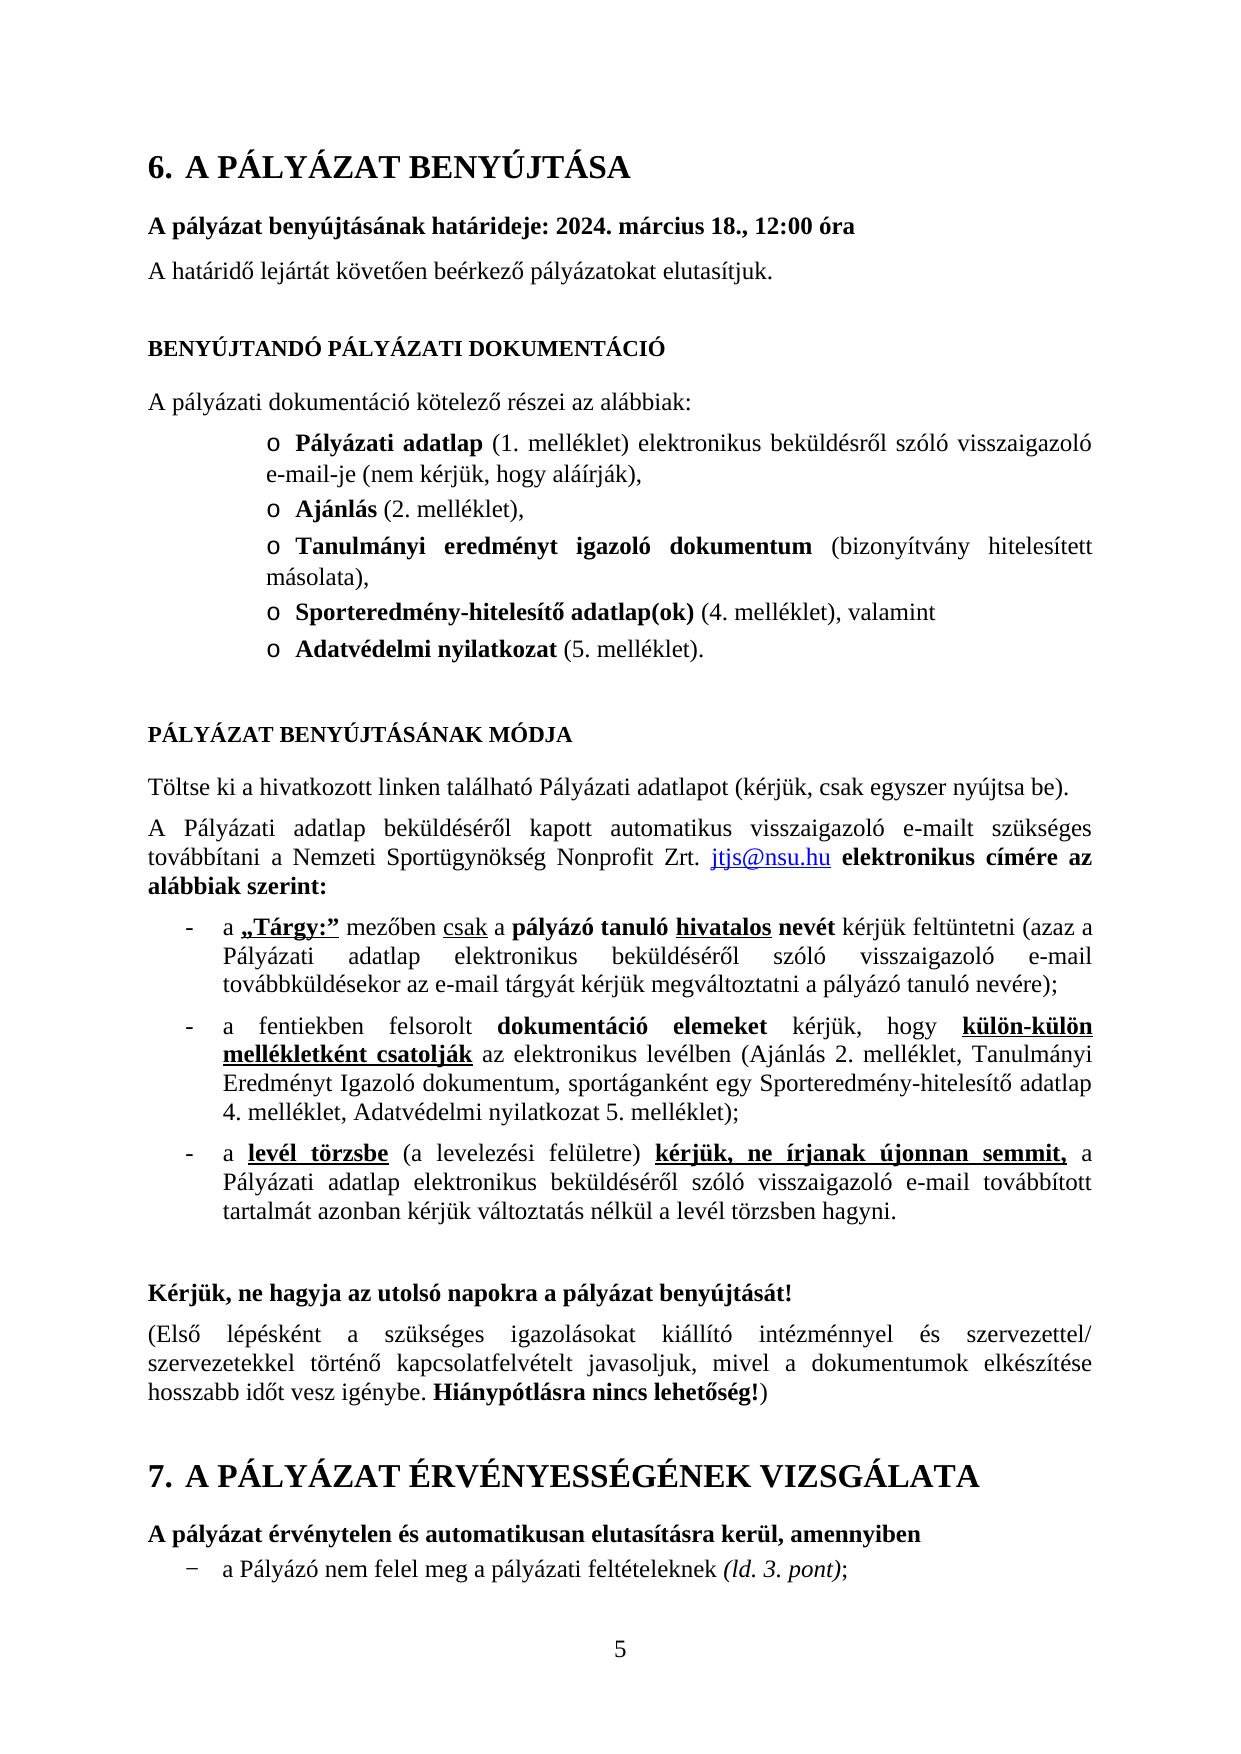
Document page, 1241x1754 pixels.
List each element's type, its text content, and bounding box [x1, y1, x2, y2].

list Tanulmányi eredményt igazoló dokumentum (bizonyítvány hitelesített másolata), [266, 531, 1093, 590]
list Adatvédelmi nyilatkozat (5. melléklet). [266, 634, 1093, 664]
subtitle PÁLYÁZAT BENYÚJTÁSÁNAK MÓDJA [148, 721, 1093, 747]
text (Első lépésként a szükséges igazolásokat kiállító intézménnyel és szervezettel/ szervezetekkel történő kapcsolatfelvételt javasoljuk, mivel a dokumentumok elkészítése hosszabb időt vesz igénybe. Hiánypótlásra nincs lehetőség!) [148, 1319, 1093, 1406]
subtitle benyújtandó Pályázati dokumentáció [148, 335, 1093, 362]
text Töltse ki a hivatkozott linken található Pályázati adatlapot (kérjük, csak egyszer nyújtsa be). [148, 772, 1093, 801]
list a fentiekben felsorolt dokumentáció elemeket kérjük, hogy külön-külön mellékletként csatolják az elektronikus levélben (Ajánlás 2. melléklet, Tanulmányi Eredményt Igazoló dokumentum, sportáganként egy Sporteredmény-hitelesítő adatlap 4. melléklet, Adatvédelmi nyilatkozat 5. melléklet); [185, 1011, 1093, 1126]
subtitle A PÁLYÁZAT ÉRVÉNYESSÉGÉNEK VIZSGÁLATA [148, 1456, 1093, 1494]
subtitle A PÁLYÁZAT BENYÚJTÁSA [148, 148, 1093, 186]
list Ajánlás (2. melléklet), [266, 494, 1093, 524]
list Sporteredmény-hitelesítő adatlap(ok) (4. melléklet), valamint [266, 597, 1093, 627]
text A pályázat benyújtásának határideje: 2024. március 18., 12:00 óra [148, 211, 1093, 240]
list Pályázati adatlap (1. melléklet) elektronikus beküldésről szóló visszaigazoló e-mail-je (nem kérjük, hogy aláírják), [266, 428, 1093, 487]
list a levél törzsbe (a levelezési felületre) kérjük, ne írjanak újonnan semmit, a Pályázati adatlap elektronikus beküldéséről szóló visszaigazoló e-mail továbbított tartalmát azonban kérjük változtatás nélkül a levél törzsben hagyni. [185, 1138, 1093, 1224]
text A Pályázati adatlap beküldéséről kapott automatikus visszaigazoló e-mailt szükséges továbbítani a Nemzeti Sportügynökség Nonprofit Zrt. jtjs@nsu.hu elektronikus címére az alábbiak szerint: [148, 813, 1093, 899]
text A pályázat érvénytelen és automatikusan elutasításra kerül, amennyiben [148, 1519, 1093, 1548]
list a Pályázó nem felel meg a pályázati feltételeknek (ld. 3. pont); [185, 1554, 1093, 1583]
list a „Tárgy:” mezőben csak a pályázó tanuló hivatalos nevét kérjük feltüntetni (azaz a Pályázati adatlap elektronikus beküldéséről szóló visszaigazoló e-mail továbbküldésekor az e-mail tárgyát kérjük megváltoztatni a pályázó tanuló nevére); [185, 912, 1093, 998]
text Kérjük, ne hagyja az utolsó napokra a pályázat benyújtását! [148, 1278, 1093, 1307]
text A pályázati dokumentáció kötelező részei az alábbiak: [148, 387, 1093, 415]
text A határidő lejártát követően beérkező pályázatokat elutasítjuk. [148, 256, 1093, 285]
